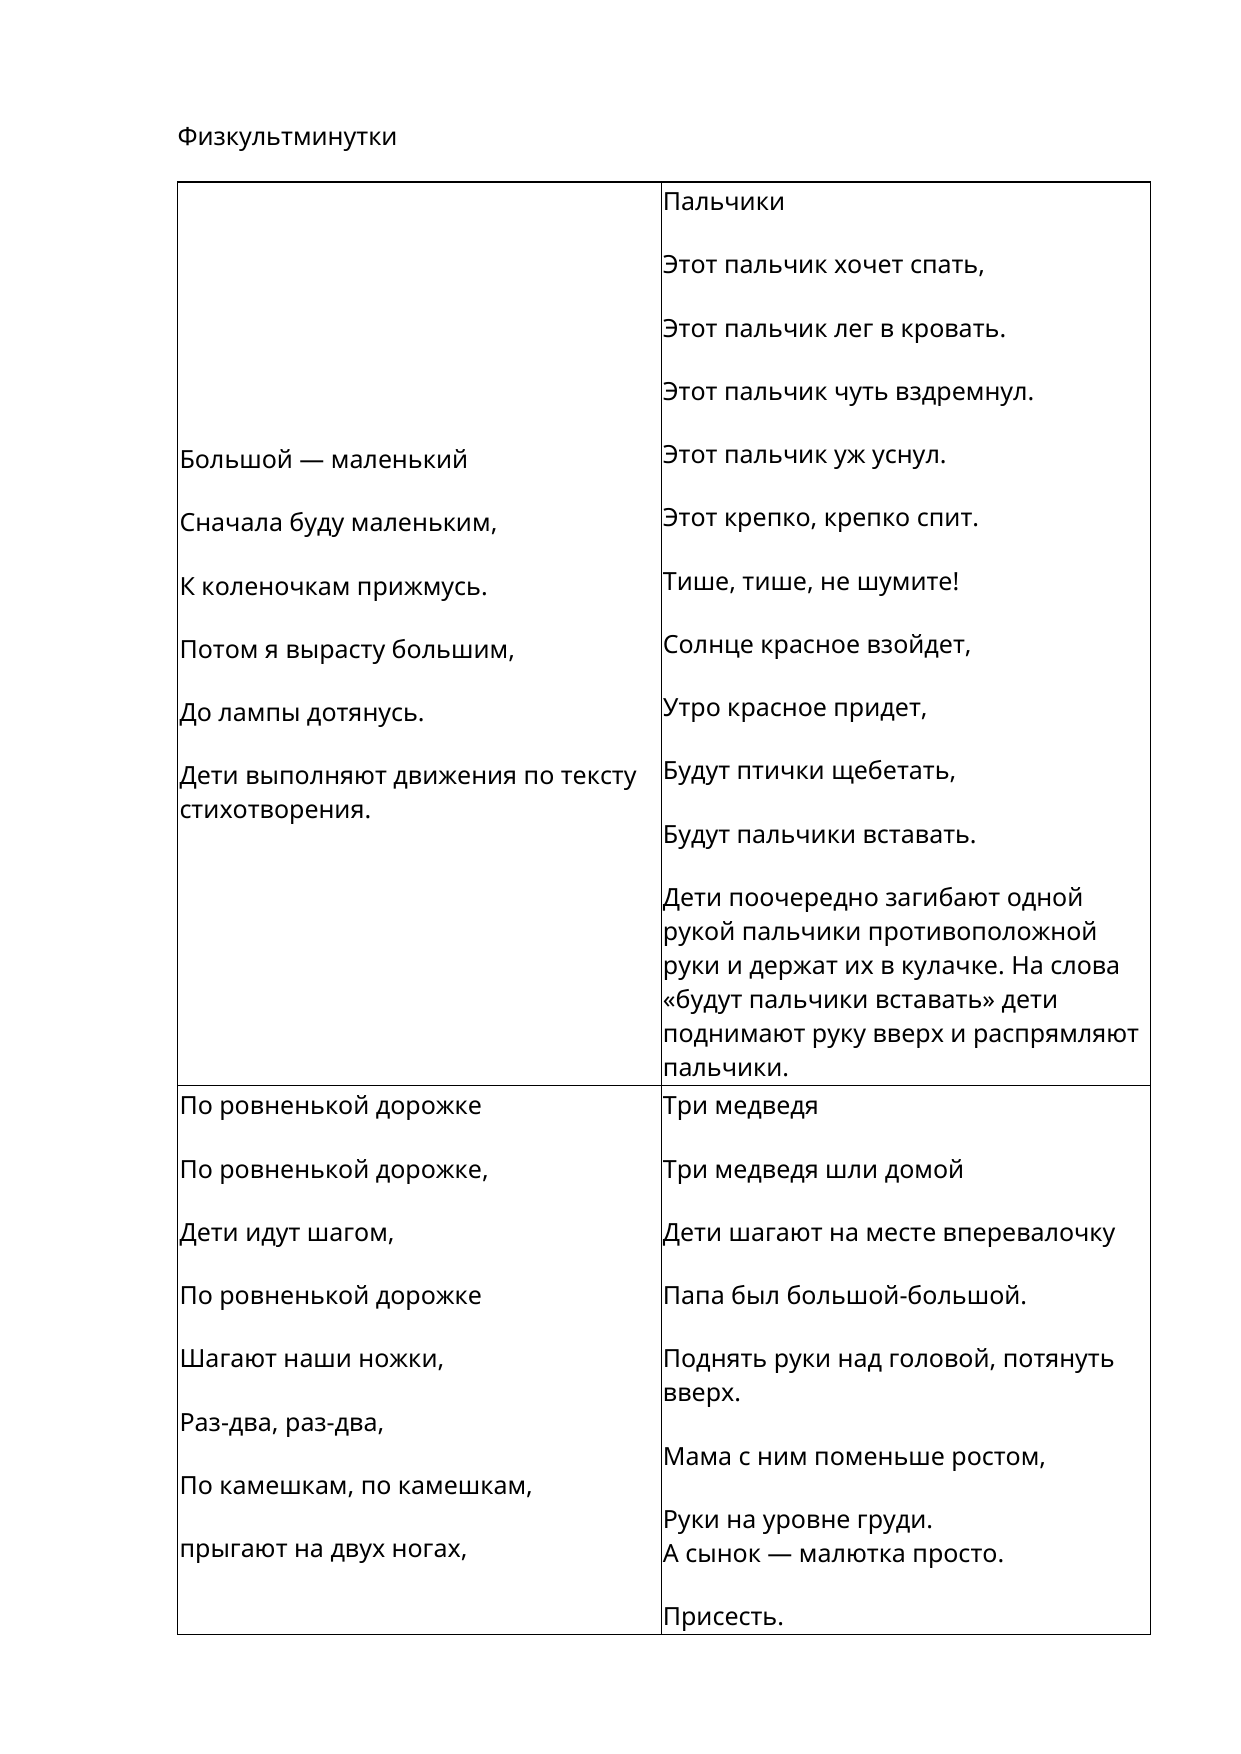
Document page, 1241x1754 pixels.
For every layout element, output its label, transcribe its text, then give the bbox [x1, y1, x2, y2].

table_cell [178, 1086, 661, 1634]
text Физкультминутки [177, 118, 1152, 152]
table_header Пальчики Этот пальчик хочет спать, Этот пальчик лег в кровать. Этот пальчик чуть вздремнул. Этот пальчик уж уснул. Этот крепко, крепко спит. Тише, тише, не шумите! Солнце красное взойдет, Утро красное придет, Будут птички щебетать, Будут пальчики вставать. Дети поочередно загибают одной рукой пальчики противоположной руки и держат их в кулачке. На слова «будут пальчики вставать» дети поднимают руку вверх и распрямляют пальчики. [662, 183, 1150, 1085]
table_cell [662, 1086, 1150, 1634]
table_header Большой — маленький Сначала буду маленьким, К коленочкам прижмусь. Потом я вырасту большим, До лампы дотянусь. Дети выполняют движения по тексту стихотворения. [178, 183, 661, 1085]
